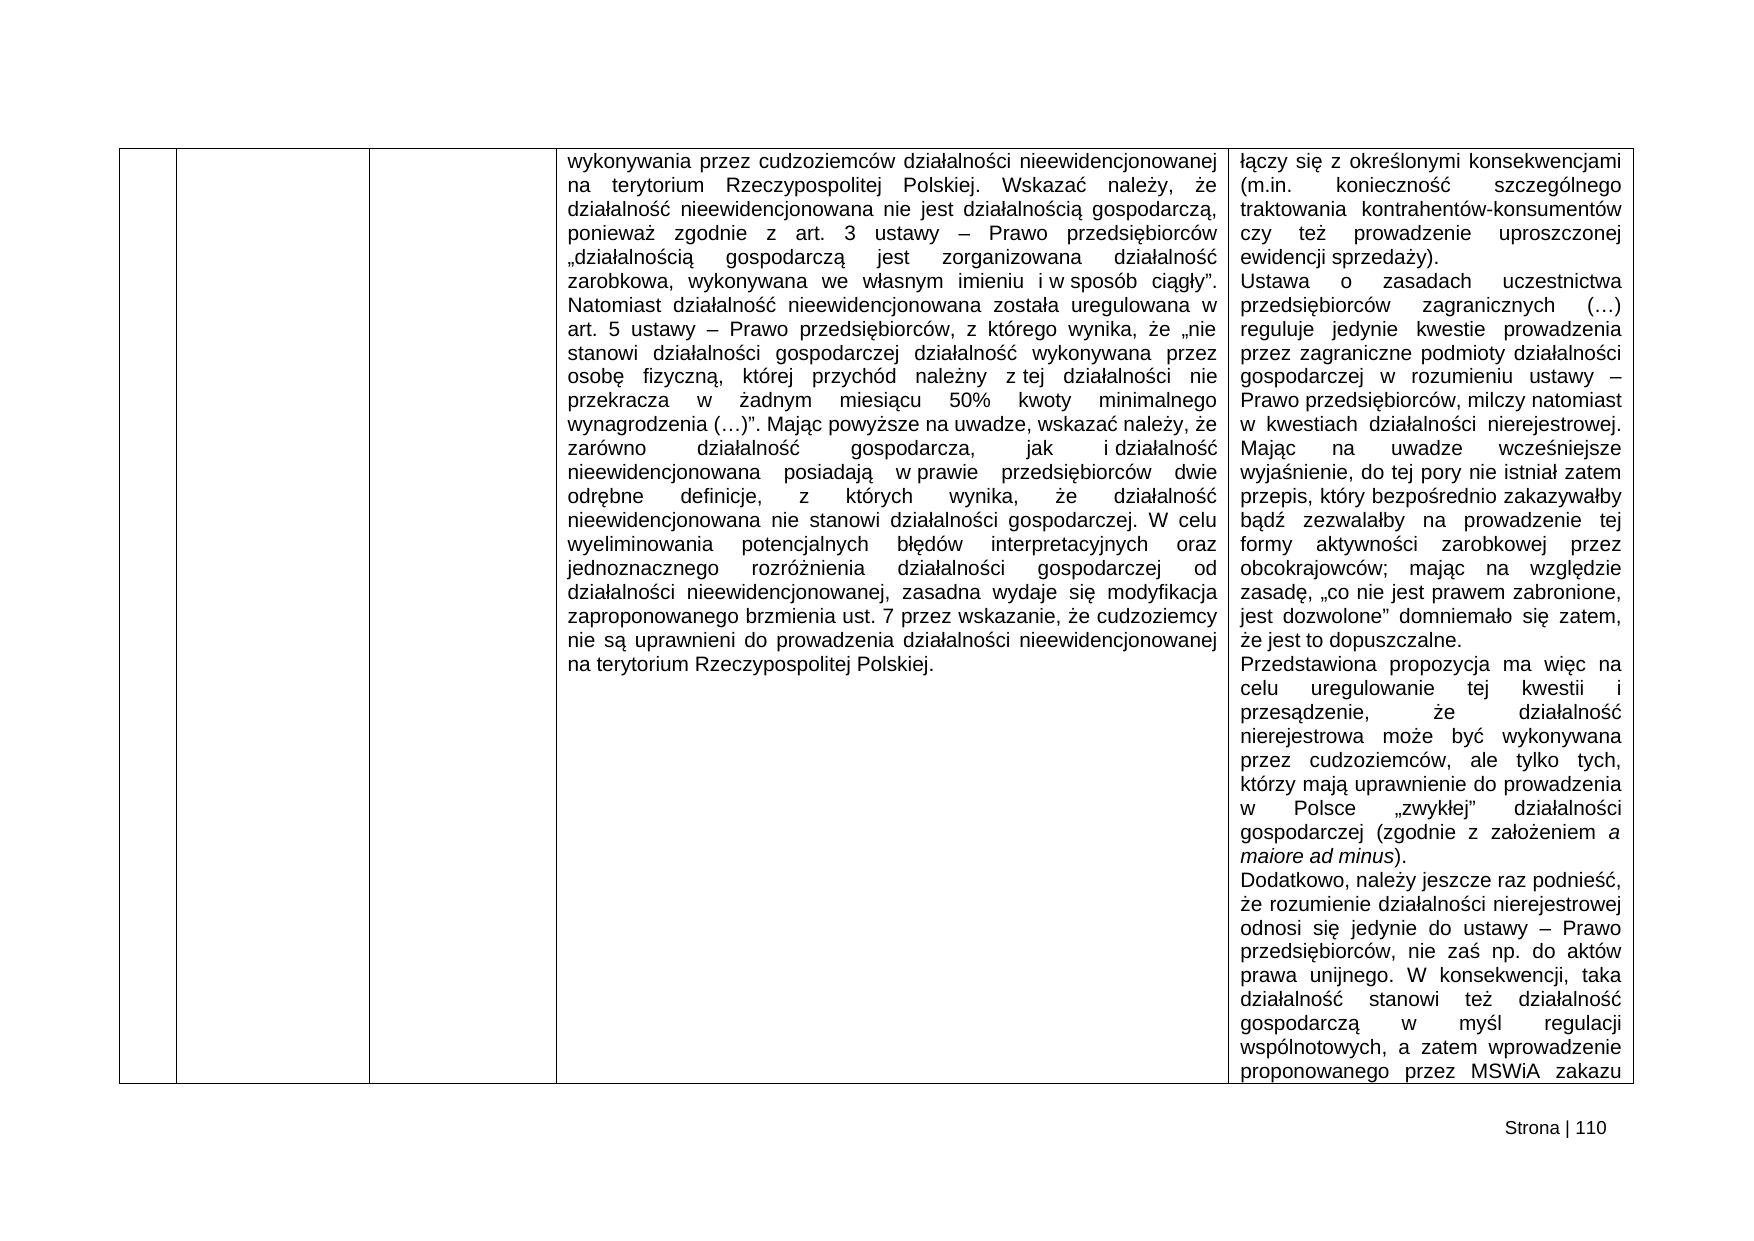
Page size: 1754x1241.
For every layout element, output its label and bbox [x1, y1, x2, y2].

table_cell [120, 149, 176, 1083]
table_cell [177, 149, 369, 1083]
table_cell [557, 149, 1228, 1083]
table_cell [370, 149, 556, 1083]
table_cell [1229, 149, 1633, 1083]
